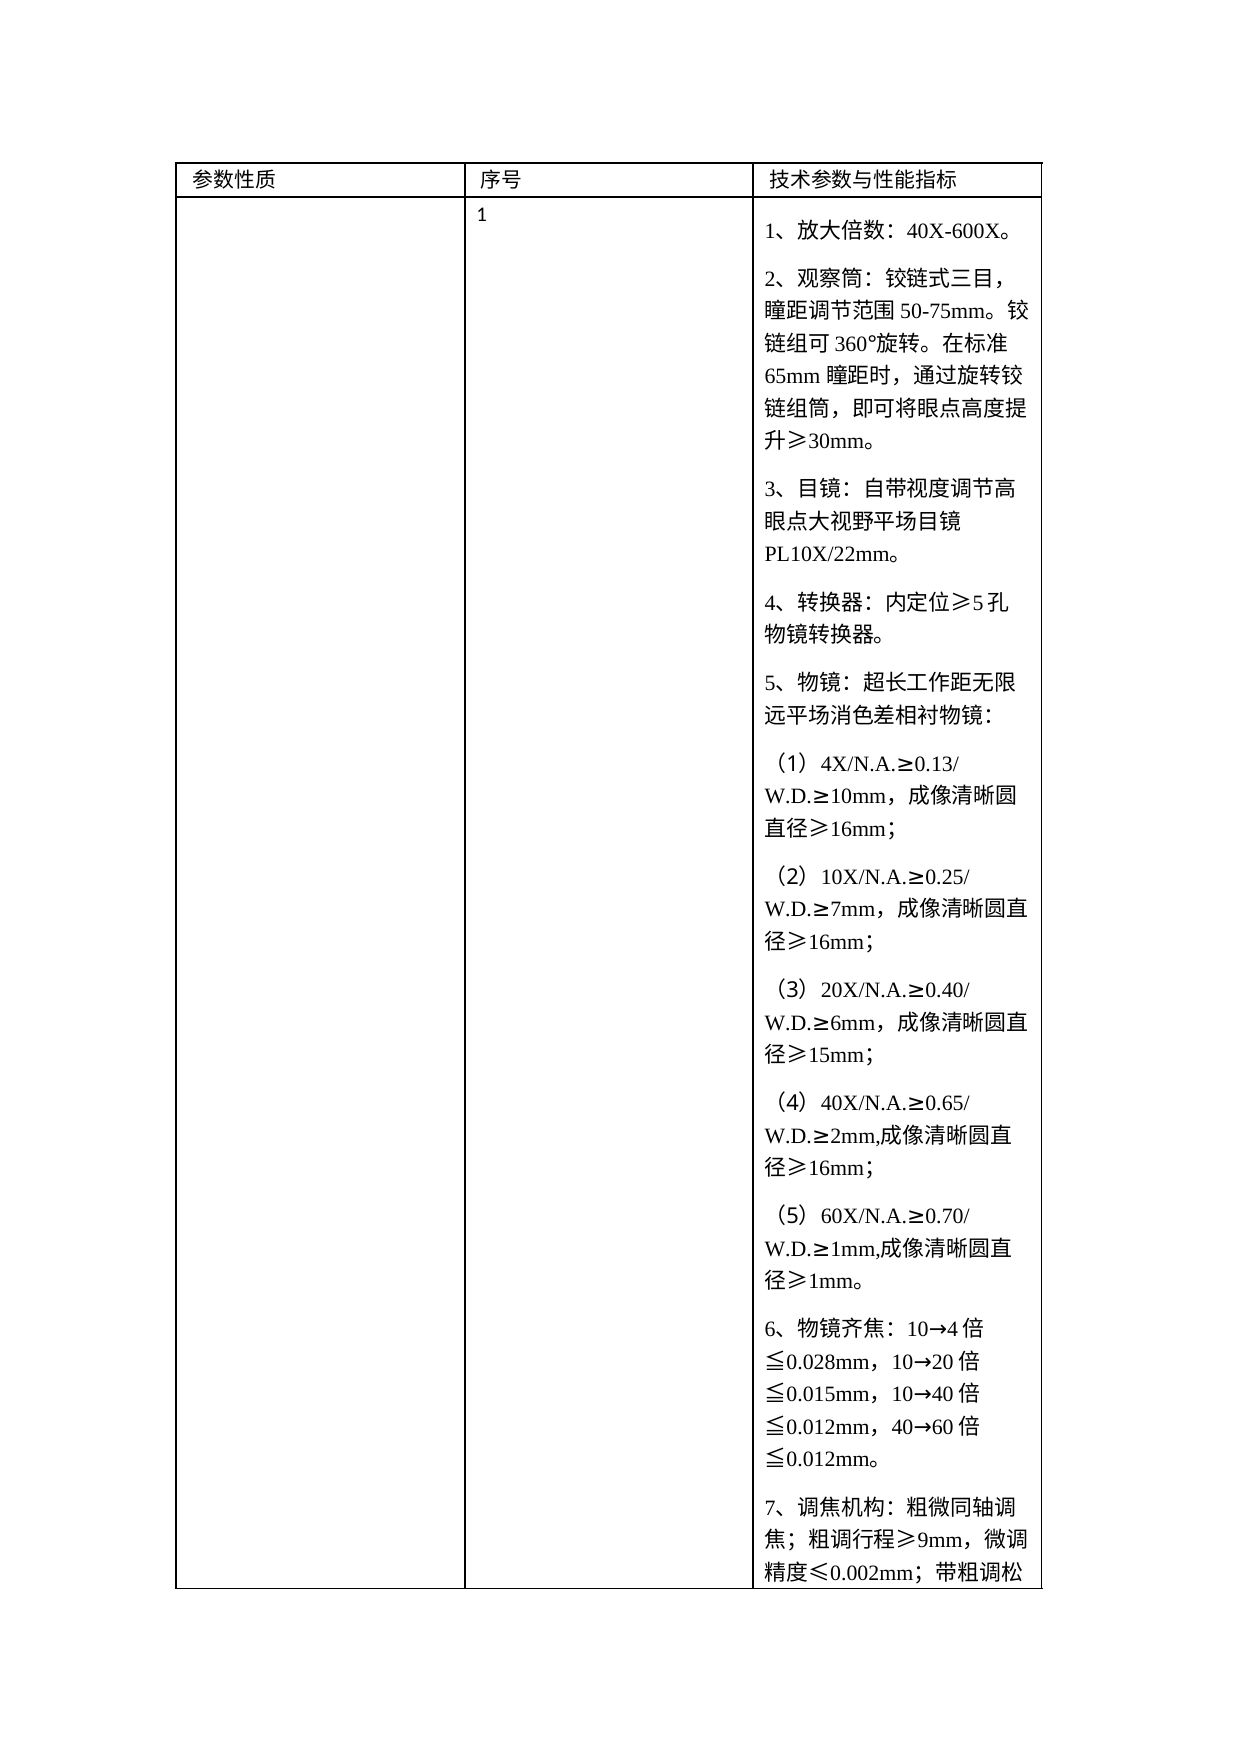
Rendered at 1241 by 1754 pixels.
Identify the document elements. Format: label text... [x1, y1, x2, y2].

table_header 序号 [466, 164, 752, 196]
table_header 技术参数与性能指标 [754, 164, 1041, 196]
table_cell [177, 198, 464, 1588]
table_cell 1 [466, 198, 752, 1588]
table_header 参数性质 [177, 164, 464, 196]
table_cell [754, 198, 1041, 1588]
